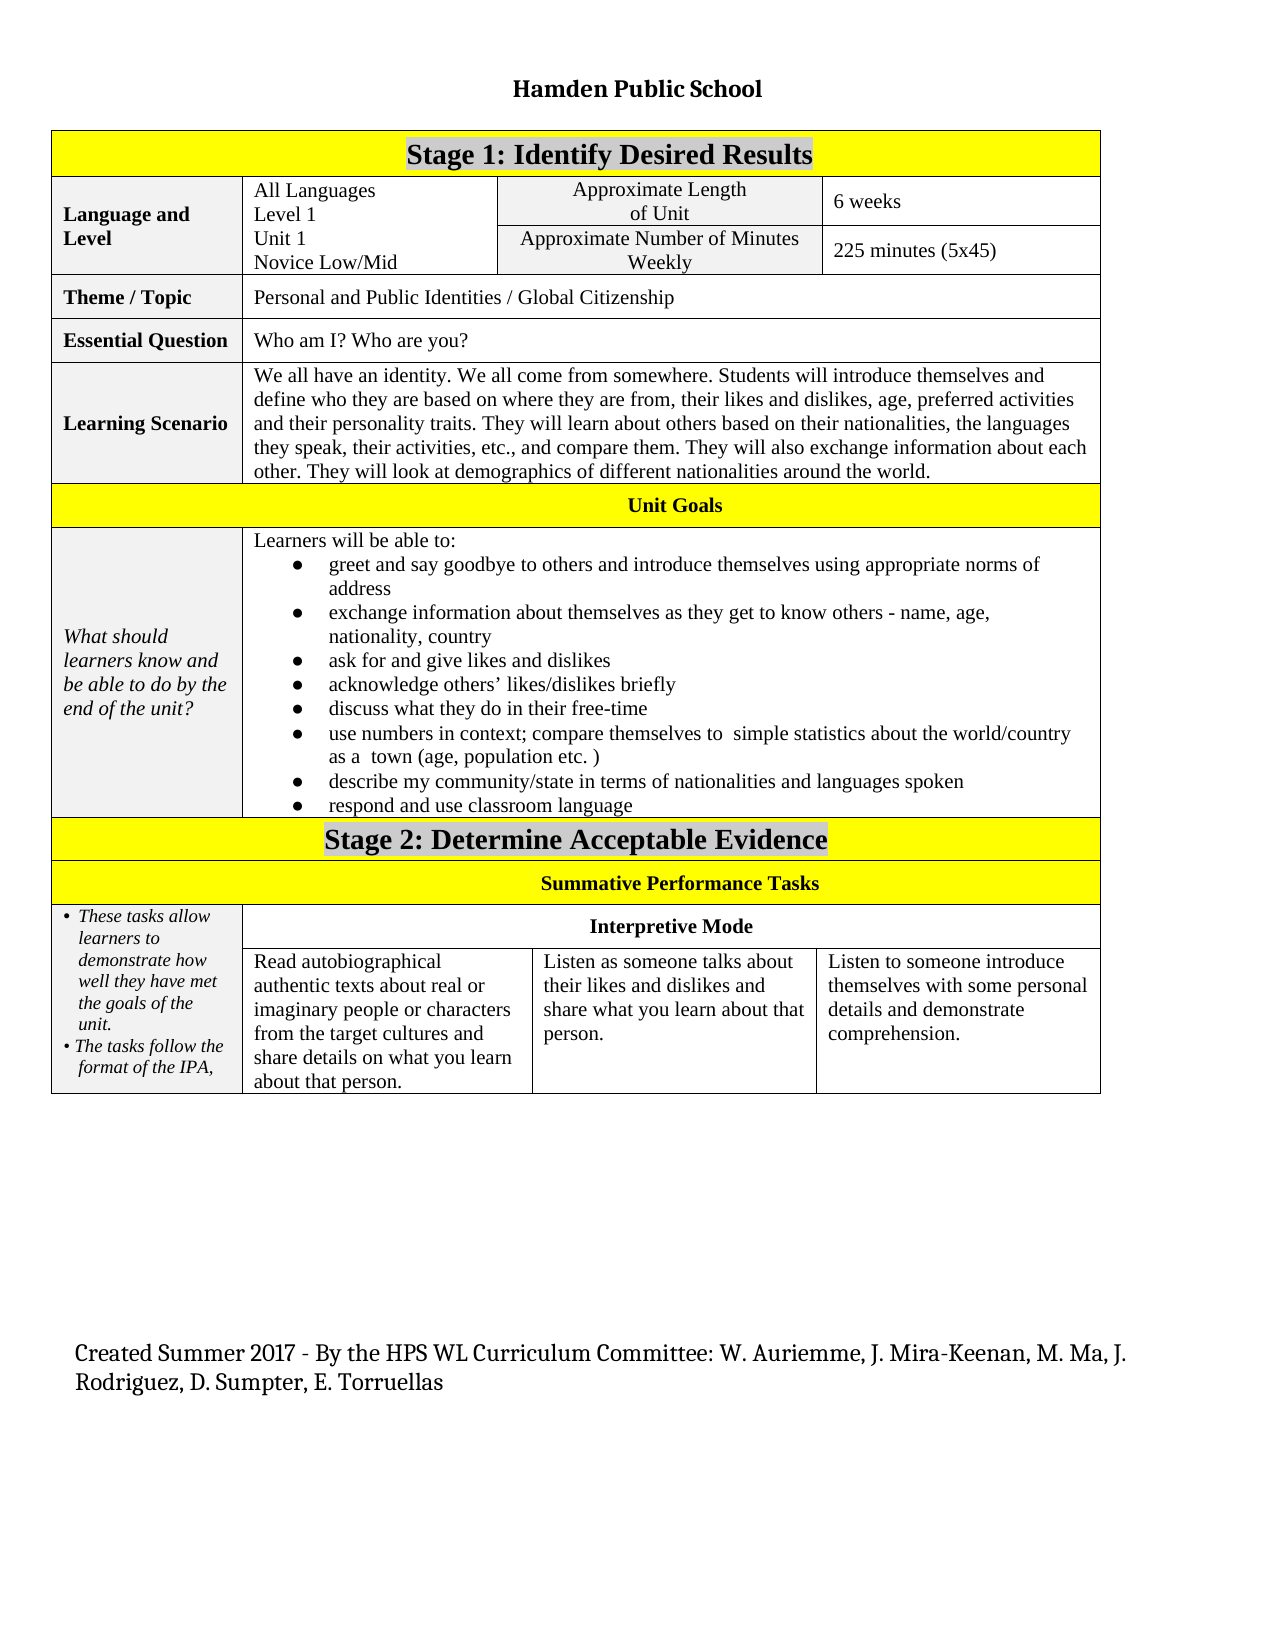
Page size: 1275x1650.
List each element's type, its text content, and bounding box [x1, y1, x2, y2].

table_cell Theme / Topic [52, 275, 242, 318]
table_cell Stage 2: Determine Acceptable Evidence [52, 818, 1100, 860]
table_cell Who am I? Who are you? [243, 319, 1100, 362]
table_cell Approximate Length of Unit [498, 177, 822, 225]
table_cell Learning Scenario [52, 363, 242, 483]
table_cell Unit Goals [52, 484, 1100, 527]
table_cell These tasks allow learners to demonstrate how well they have met the goals of the unit. • The tasks follow the format of the IPA, but are integrated throughout the unit. The template encourages multiple interpretive tasks. • The interpretive tasks inform the content of the presentational and interpersonal tasks. • The tasks incorporate 21st Century Skills. [52, 905, 242, 1093]
table_cell Approximate Number of Minutes Weekly [498, 226, 822, 274]
table_cell Summative Performance Tasks [52, 861, 1100, 904]
table_cell Interpretive Mode [243, 905, 1100, 948]
table_cell 6 weeks [823, 177, 1100, 225]
table_header Stage 1: Identify Desired Results [52, 131, 1100, 176]
table_cell Personal and Public Identities / Global Citizenship [243, 275, 1100, 318]
table_cell Learners will be able to: greet and say goodbye to others and introduce themselves using appropriate norms of address exchange information about themselves as they get to know others - name, age, nationality, country ask for and give likes and dislikes acknowledge others’ likes/dislikes briefly discuss what they do in their free-time use numbers in context; compare themselves to simple statistics about the world/country as a town (age, population etc. ) describe my community/state in terms of nationalities and languages spoken respond and use classroom language [243, 528, 1100, 817]
table_cell Listen as someone talks about their likes and dislikes and share what you learn about that person. [533, 949, 816, 1093]
table_cell Read autobiographical authentic texts about real or imaginary people or characters from the target cultures and share details on what you learn about that person. [243, 949, 532, 1093]
table_cell 225 minutes (5x45) [823, 226, 1100, 274]
table_cell Language and Level [52, 177, 242, 274]
table_cell All Languages Level 1 Unit 1 Novice Low/Mid [243, 177, 497, 274]
table_cell We all have an identity. We all come from somewhere. Students will introduce themselves and define who they are based on where they are from, their likes and dislikes, age, preferred activities and their personality traits. They will learn about others based on their nationalities, the languages they speak, their activities, etc., and compare them. They will also exchange information about each other. They will look at demographics of different nationalities around the world. [243, 363, 1100, 483]
table_cell Essential Question [52, 319, 242, 362]
table_cell Listen to someone introduce themselves with some personal details and demonstrate comprehension. [817, 949, 1100, 1093]
table_cell What should learners know and be able to do by the end of the unit? [52, 528, 242, 817]
